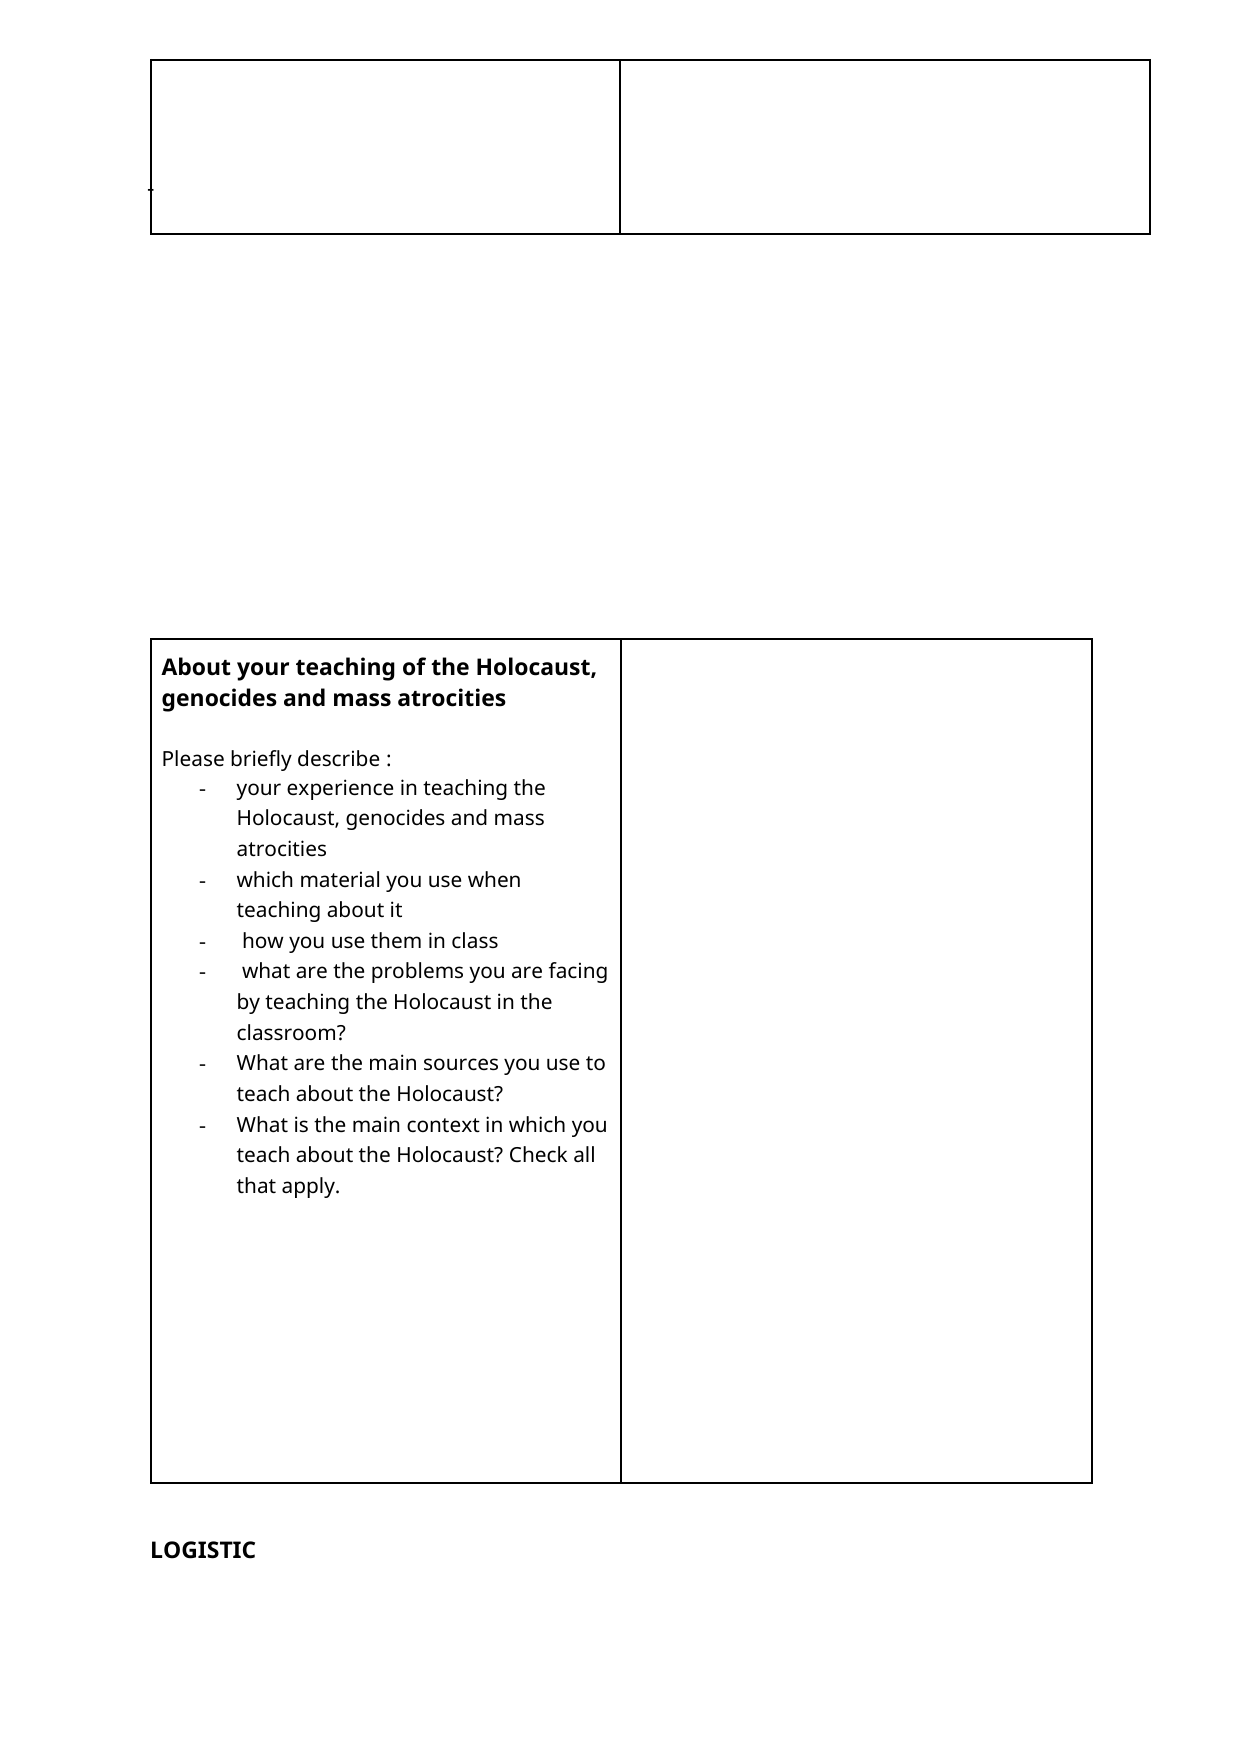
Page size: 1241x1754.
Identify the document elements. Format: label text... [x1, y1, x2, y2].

text LOGISTIC [150, 1534, 1090, 1565]
table_header [621, 61, 1149, 233]
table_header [152, 61, 619, 233]
table_header About your teaching of the Holocaust, genocides and mass atrocities Please briefly describe : your experience in teaching the Holocaust, genocides and mass atrocities which material you use when teaching about it how you use them in class what are the problems you are facing by teaching the Holocaust in the classroom? What are the main sources you use to teach about the Holocaust? What is the main context in which you teach about the Holocaust? Check all that apply. [152, 640, 620, 1482]
table_header [622, 640, 1091, 1482]
